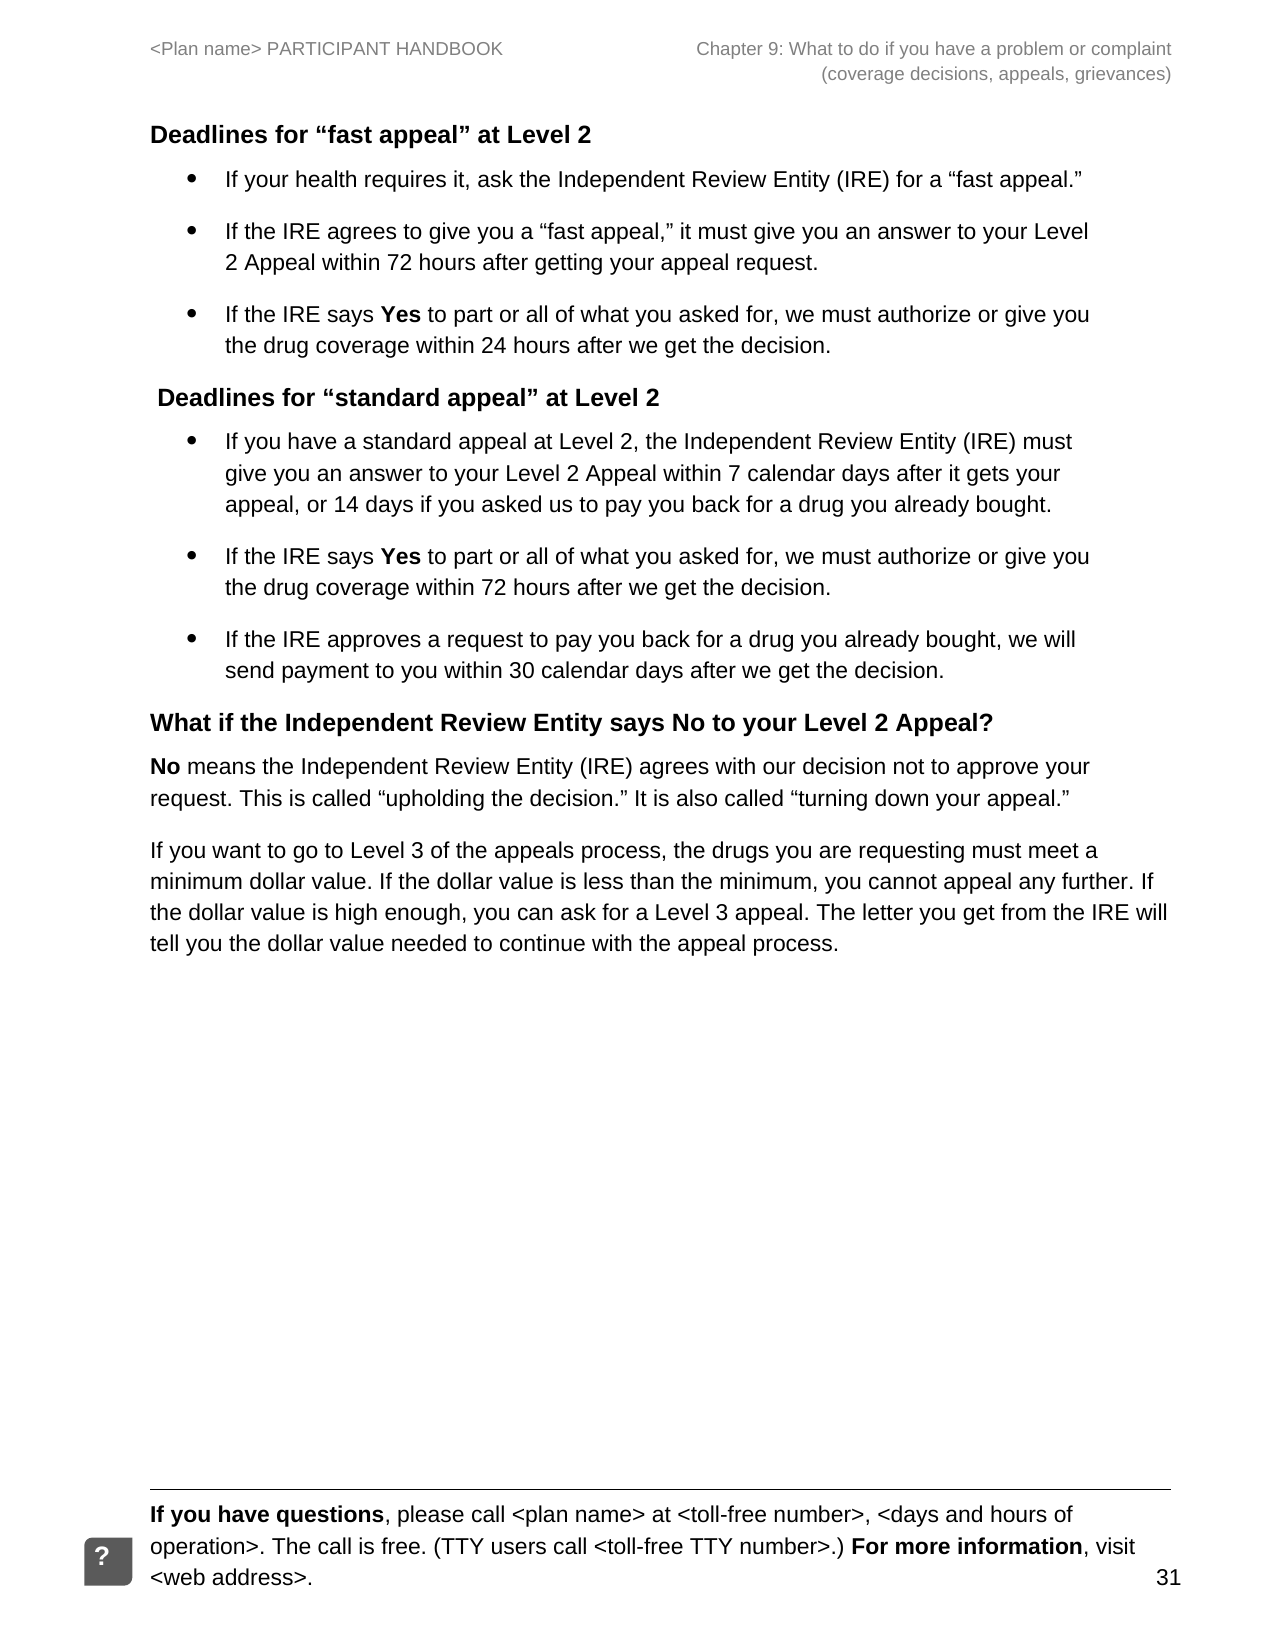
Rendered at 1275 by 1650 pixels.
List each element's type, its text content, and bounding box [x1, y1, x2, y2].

subtitle What if the Independent Review Entity says No to your Level 2 Appeal? [150, 706, 1096, 737]
subtitle Deadlines for “fast appeal” at Level 2 [150, 118, 1096, 150]
list If the IRE says Yes to part or all of what you asked for, we must authorize or give you the drug coverage within 24 hours after we get the decision. [187, 298, 1096, 360]
list If the IRE approves a request to pay you back for a drug you already bought, we will send payment to you within 30 calendar days after we get the decision. [187, 623, 1096, 685]
text No means the Independent Review Entity (IRE) agrees with our decision not to approve your request. This is called “upholding the decision.” It is also called “turning down your appeal.” [150, 750, 1171, 812]
text If you want to go to Level 3 of the appeals process, the drugs you are requesting must meet a minimum dollar value. If the dollar value is less than the minimum, you cannot appeal any further. If the dollar value is high enough, you can ask for a Level 3 appeal. The letter you get from the IRE will tell you the dollar value needed to continue with the appeal process. [150, 833, 1171, 958]
list If the IRE agrees to give you a “fast appeal,” it must give you an answer to your Level 2 Appeal within 72 hours after getting your appeal request. [187, 214, 1096, 277]
list If you have a standard appeal at Level 2, the Independent Review Entity (IRE) must give you an answer to your Level 2 Appeal within 7 calendar days after it gets your appeal, or 14 days if you asked us to pay you back for a drug you already bought. [187, 425, 1096, 518]
list If the IRE says Yes to part or all of what you asked for, we must authorize or give you the drug coverage within 72 hours after we get the decision. [187, 539, 1096, 602]
list If your health requires it, ask the Independent Review Entity (IRE) for a “fast appeal.” [187, 162, 1096, 193]
subtitle Deadlines for “standard appeal” at Level 2 [150, 381, 1096, 412]
